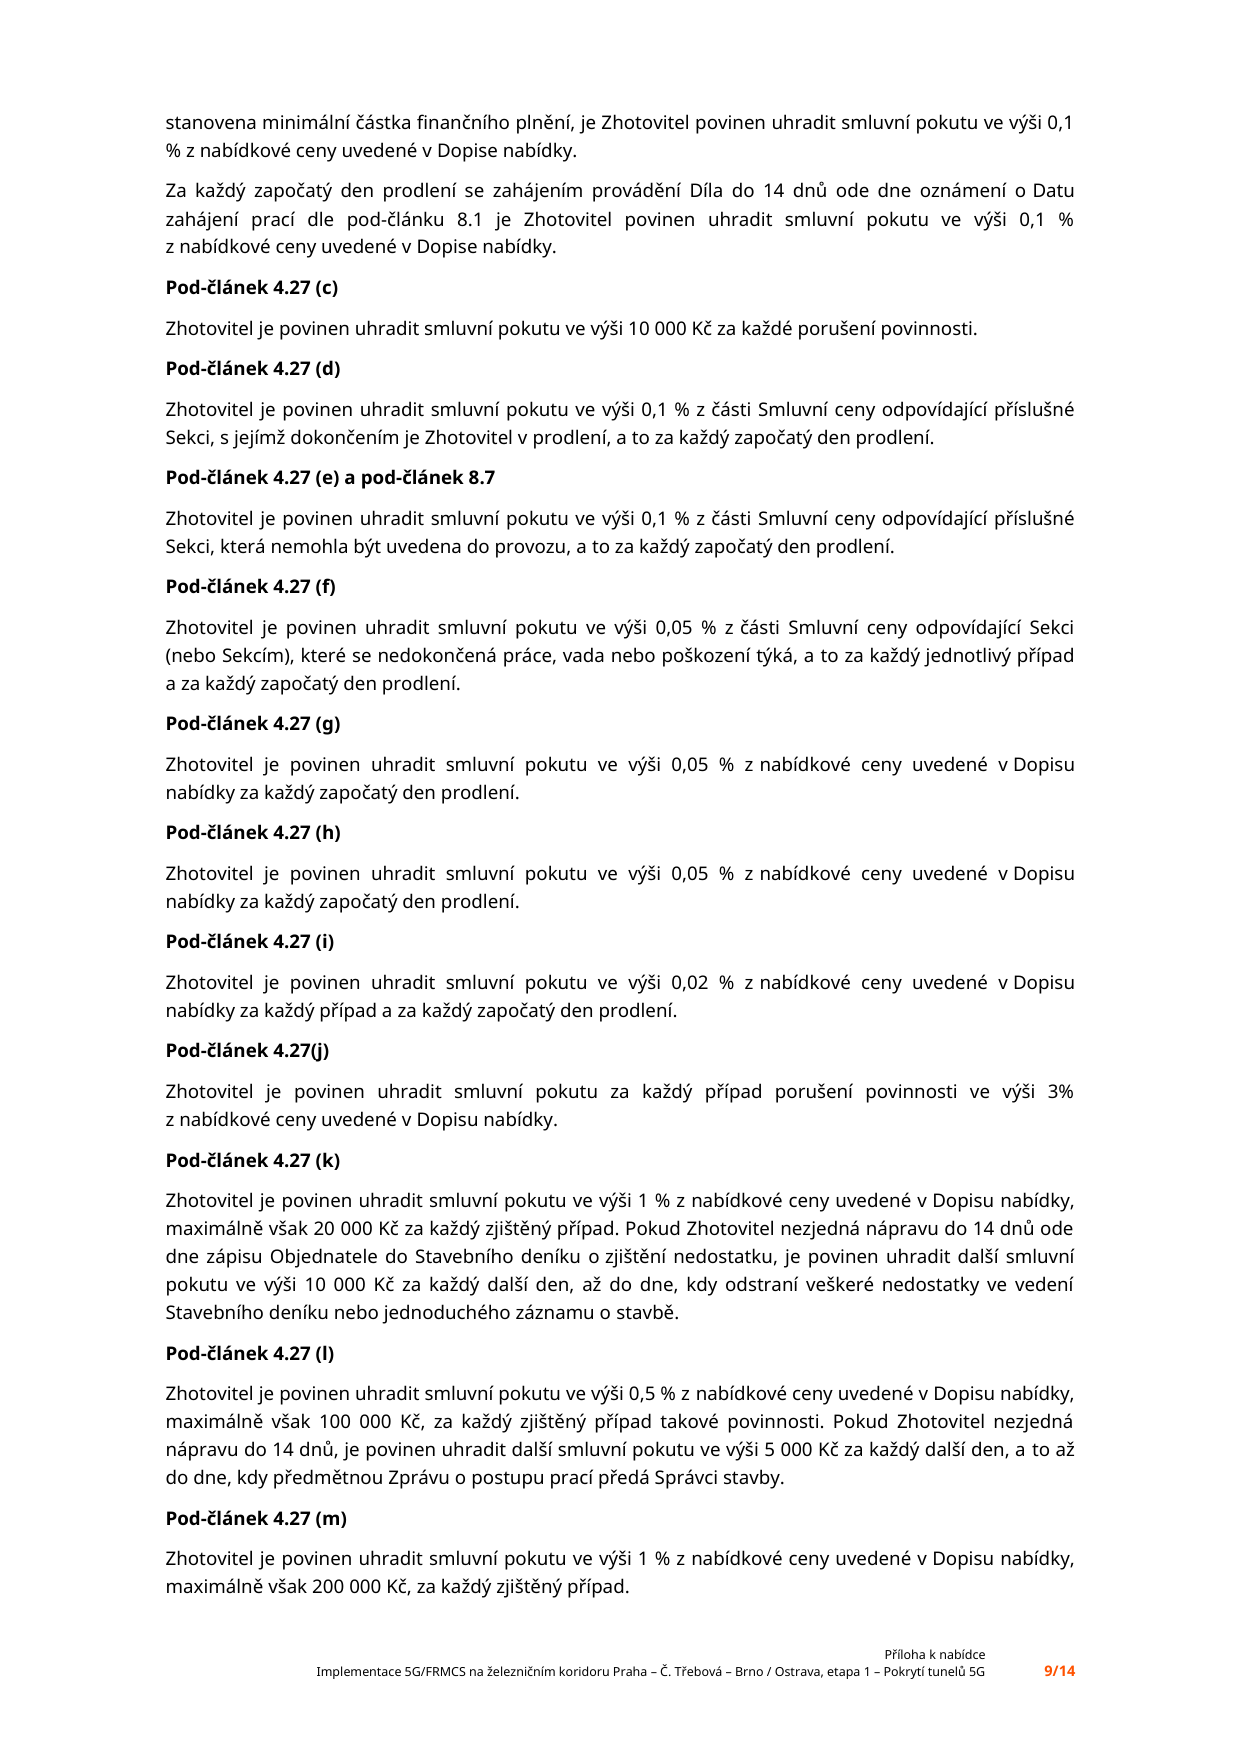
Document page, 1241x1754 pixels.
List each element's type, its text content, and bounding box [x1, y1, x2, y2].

text Pod-článek 4.27 (i) [165, 929, 1075, 954]
text Zhotovitel je povinen uhradit smluvní pokutu ve výši 0,1 % z části Smluvní ceny odpovídající příslušné Sekci, která nemohla být uvedena do provozu, a to za každý započatý den prodlení. [165, 505, 1075, 558]
text Zhotovitel je povinen uhradit smluvní pokutu ve výši 0,1 % z části Smluvní ceny odpovídající příslušné Sekci, s jejímž dokončením je Zhotovitel v prodlení, a to za každý započatý den prodlení. [165, 396, 1075, 449]
text Zhotovitel je povinen uhradit smluvní pokutu ve výši 0,05 % z nabídkové ceny uvedené v Dopisu nabídky za každý započatý den prodlení. [165, 860, 1075, 914]
text Pod-článek 4.27 (e) a pod-článek 8.7 [165, 464, 1075, 490]
text Zhotovitel je povinen uhradit smluvní pokutu ve výši 1 % z nabídkové ceny uvedené v Dopisu nabídky, maximálně však 20 000 Kč za každý zjištěný případ. Pokud Zhotovitel nezjedná nápravu do 14 dnů ode dne zápisu Objednatele do Stavebního deníku o zjištění nedostatku, je povinen uhradit další smluvní pokutu ve výši 10 000 Kč za každý další den, až do dne, kdy odstraní veškeré nedostatky ve vedení Stavebního deníku nebo jednoduchého záznamu o stavbě. [165, 1187, 1075, 1325]
text Zhotovitel je povinen uhradit smluvní pokutu ve výši 0,5 % z nabídkové ceny uvedené v Dopisu nabídky, maximálně však 100 000 Kč, za každý zjištěný případ takové povinnosti. Pokud Zhotovitel nezjedná nápravu do 14 dnů, je povinen uhradit další smluvní pokutu ve výši 5 000 Kč za každý další den, a to až do dne, kdy předmětnou Zprávu o postupu prací předá Správci stavby. [165, 1381, 1075, 1490]
text Pod-článek 4.27(j) [165, 1038, 1075, 1063]
text Zhotovitel je povinen uhradit smluvní pokutu ve výši 10 000 Kč za každé porušení povinnosti. [165, 315, 1075, 340]
text Pod-článek 4.27 (c) [165, 274, 1075, 300]
text Pod-článek 4.27 (m) [165, 1505, 1075, 1531]
text Pod-článek 4.27 (h) [165, 820, 1075, 845]
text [165, 109, 1075, 163]
text Pod-článek 4.27 (k) [165, 1147, 1075, 1172]
text Zhotovitel je povinen uhradit smluvní pokutu ve výši 1 % z nabídkové ceny uvedené v Dopisu nabídky, maximálně však 200 000 Kč, za každý zjištěný případ. [165, 1546, 1075, 1599]
text Pod-článek 4.27 (f) [165, 573, 1075, 599]
text Zhotovitel je povinen uhradit smluvní pokutu ve výši 0,02 % z nabídkové ceny uvedené v Dopisu nabídky za každý případ a za každý započatý den prodlení. [165, 969, 1075, 1023]
text Pod-článek 4.27 (l) [165, 1340, 1075, 1366]
text Zhotovitel je povinen uhradit smluvní pokutu ve výši 0,05 % z nabídkové ceny uvedené v Dopisu nabídky za každý započatý den prodlení. [165, 751, 1075, 805]
text Pod-článek 4.27 (g) [165, 711, 1075, 736]
text Zhotovitel je povinen uhradit smluvní pokutu za každý případ porušení povinnosti ve výši 3% z nabídkové ceny uvedené v Dopisu nabídky. [165, 1078, 1075, 1132]
text Zhotovitel je povinen uhradit smluvní pokutu ve výši 0,05 % z části Smluvní ceny odpovídající Sekci (nebo Sekcím), které se nedokončená práce, vada nebo poškození týká, a to za každý jednotlivý případ a za každý započatý den prodlení. [165, 614, 1075, 696]
text Pod-článek 4.27 (d) [165, 355, 1075, 381]
text Za každý započatý den prodlení se zahájením provádění Díla do 14 dnů ode dne oznámení o Datu zahájení prací dle pod-článku 8.1 je Zhotovitel povinen uhradit smluvní pokutu ve výši 0,1 % z nabídkové ceny uvedené v Dopise nabídky. [165, 178, 1075, 259]
